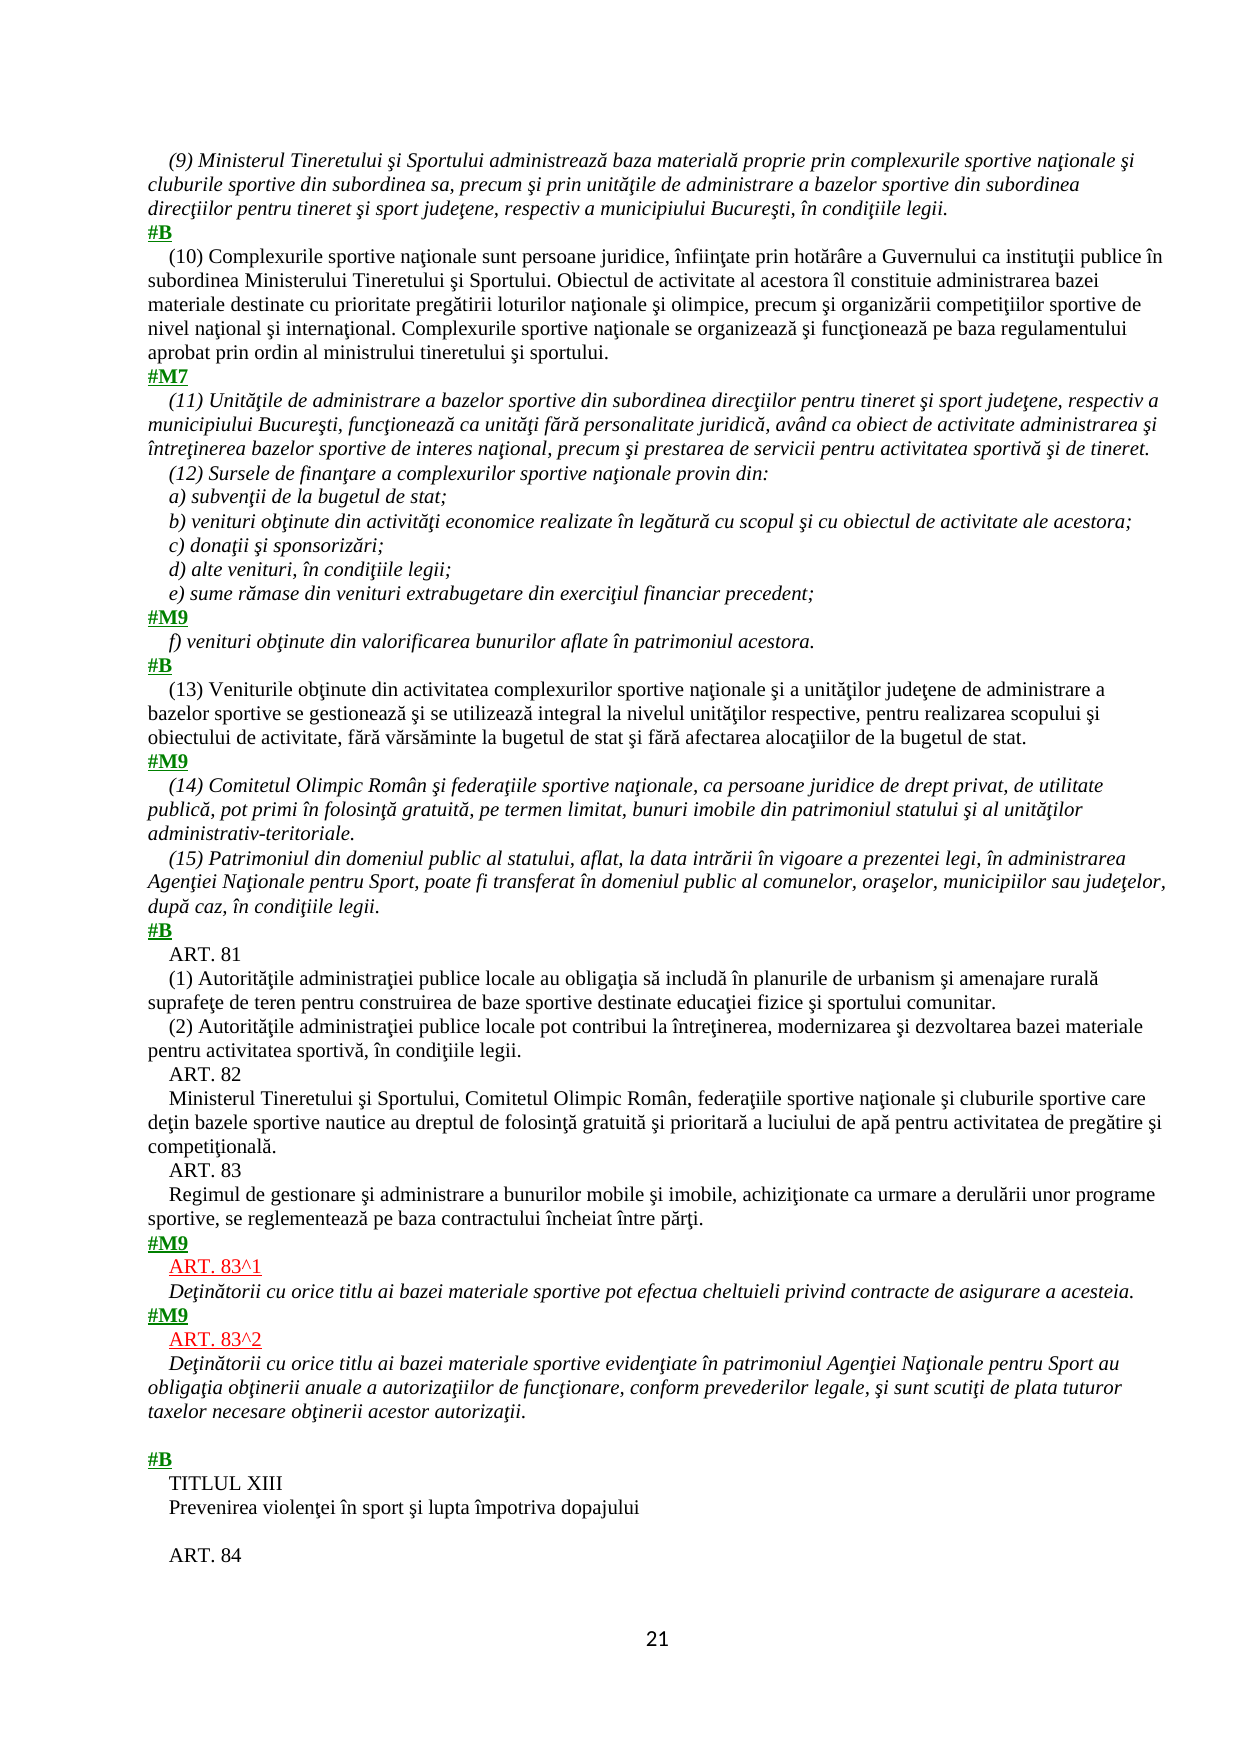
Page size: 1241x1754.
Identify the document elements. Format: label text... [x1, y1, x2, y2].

text (14) Comitetul Olimpic Român şi federaţiile sportive naţionale, ca persoane juridice de drept privat, de utilitate publică, pot primi în folosinţă gratuită, pe termen limitat, bunuri imobile din patrimoniul statului şi al unităţilor administrativ-teritoriale. [148, 773, 1167, 845]
text #B [148, 918, 1167, 942]
text ART. 83^1 [148, 1254, 1167, 1278]
text #M9 [148, 749, 1167, 773]
text #B [148, 1447, 1167, 1471]
text (2) Autorităţile administraţiei publice locale pot contribui la întreţinerea, modernizarea şi dezvoltarea bazei materiale pentru activitatea sportivă, în condiţiile legii. [148, 1014, 1167, 1062]
text (15) Patrimoniul din domeniul public al statului, aflat, la data intrării în vigoare a prezentei legi, în administrarea Agenţiei Naţionale pentru Sport, poate fi transferat în domeniul public al comunelor, oraşelor, municipiilor sau judeţelor, după caz, în condiţiile legii. [148, 845, 1167, 918]
text ART. 83^2 [148, 1327, 1167, 1351]
text (10) Complexurile sportive naţionale sunt persoane juridice, înfiinţate prin hotărâre a Guvernului ca instituţii publice în subordinea Ministerului Tineretului şi Sportului. Obiectul de activitate al acestora îl constituie administrarea bazei materiale destinate cu prioritate pregătirii loturilor naţionale şi olimpice, precum şi organizării competiţiilor sportive de nivel naţional şi internaţional. Complexurile sportive naţionale se organizează şi funcţionează pe baza regulamentului aprobat prin ordin al ministrului tineretului şi sportului. [148, 244, 1167, 364]
text ART. 83 [148, 1158, 1167, 1182]
text ART. 82 [148, 1062, 1167, 1086]
text ART. 84 [148, 1543, 1167, 1567]
text #M9 [148, 1303, 1167, 1327]
text f) venituri obţinute din valorificarea bunurilor aflate în patrimoniul acestora. [148, 629, 1167, 653]
text (11) Unităţile de administrare a bazelor sportive din subordinea direcţiilor pentru tineret şi sport judeţene, respectiv a municipiului Bucureşti, funcţionează ca unităţi fără personalitate juridică, având ca obiect de activitate administrarea şi întreţinerea bazelor sportive de interes naţional, precum şi prestarea de servicii pentru activitatea sportivă şi de tineret. [148, 388, 1167, 460]
text #M9 [148, 605, 1167, 629]
text (13) Veniturile obţinute din activitatea complexurilor sportive naţionale şi a unităţilor judeţene de administrare a bazelor sportive se gestionează şi se utilizează integral la nivelul unităţilor respective, pentru realizarea scopului şi obiectului de activitate, fără vărsăminte la bugetul de stat şi fără afectarea alocaţiilor de la bugetul de stat. [148, 677, 1167, 749]
text d) alte venituri, în condiţiile legii; [148, 557, 1167, 581]
text Deţinătorii cu orice titlu ai bazei materiale sportive pot efectua cheltuieli privind contracte de asigurare a acesteia. [148, 1278, 1167, 1303]
text Ministerul Tineretului şi Sportului, Comitetul Olimpic Român, federaţiile sportive naţionale şi cluburile sportive care deţin bazele sportive nautice au dreptul de folosinţă gratuită şi prioritară a luciului de apă pentru activitatea de pregătire şi competiţională. [148, 1086, 1167, 1158]
text #B [148, 220, 1167, 244]
text Prevenirea violenţei în sport şi lupta împotriva dopajului [148, 1495, 1167, 1519]
text Regimul de gestionare şi administrare a bunurilor mobile şi imobile, achiziţionate ca urmare a derulării unor programe sportive, se reglementează pe baza contractului încheiat între părţi. [148, 1182, 1167, 1230]
text ART. 81 [148, 942, 1167, 966]
text (12) Sursele de finanţare a complexurilor sportive naţionale provin din: [148, 460, 1167, 484]
text a) subvenţii de la bugetul de stat; [148, 484, 1167, 508]
text #B [148, 653, 1167, 677]
text c) donaţii şi sponsorizări; [148, 533, 1167, 557]
text (1) Autorităţile administraţiei publice locale au obligaţia să includă în planurile de urbanism şi amenajare rurală suprafeţe de teren pentru construirea de baze sportive destinate educaţiei fizice şi sportului comunitar. [148, 966, 1167, 1014]
text #M9 [148, 1230, 1167, 1254]
text Deţinătorii cu orice titlu ai bazei materiale sportive evidenţiate în patrimoniul Agenţiei Naţionale pentru Sport au obligaţia obţinerii anuale a autorizaţiilor de funcţionare, conform prevederilor legale, şi sunt scutiţi de plata tuturor taxelor necesare obţinerii acestor autorizaţii. [148, 1351, 1167, 1423]
text e) sume rămase din venituri extrabugetare din exerciţiul financiar precedent; [148, 581, 1167, 605]
text (9) Ministerul Tineretului şi Sportului administrează baza materială proprie prin complexurile sportive naţionale şi cluburile sportive din subordinea sa, precum şi prin unităţile de administrare a bazelor sportive din subordinea direcţiilor pentru tineret şi sport judeţene, respectiv a municipiului Bucureşti, în condiţiile legii. [148, 148, 1167, 220]
text TITLUL XIII [148, 1471, 1167, 1495]
text #M7 [148, 364, 1167, 388]
text b) venituri obţinute din activităţi economice realizate în legătură cu scopul şi cu obiectul de activitate ale acestora; [148, 508, 1167, 533]
